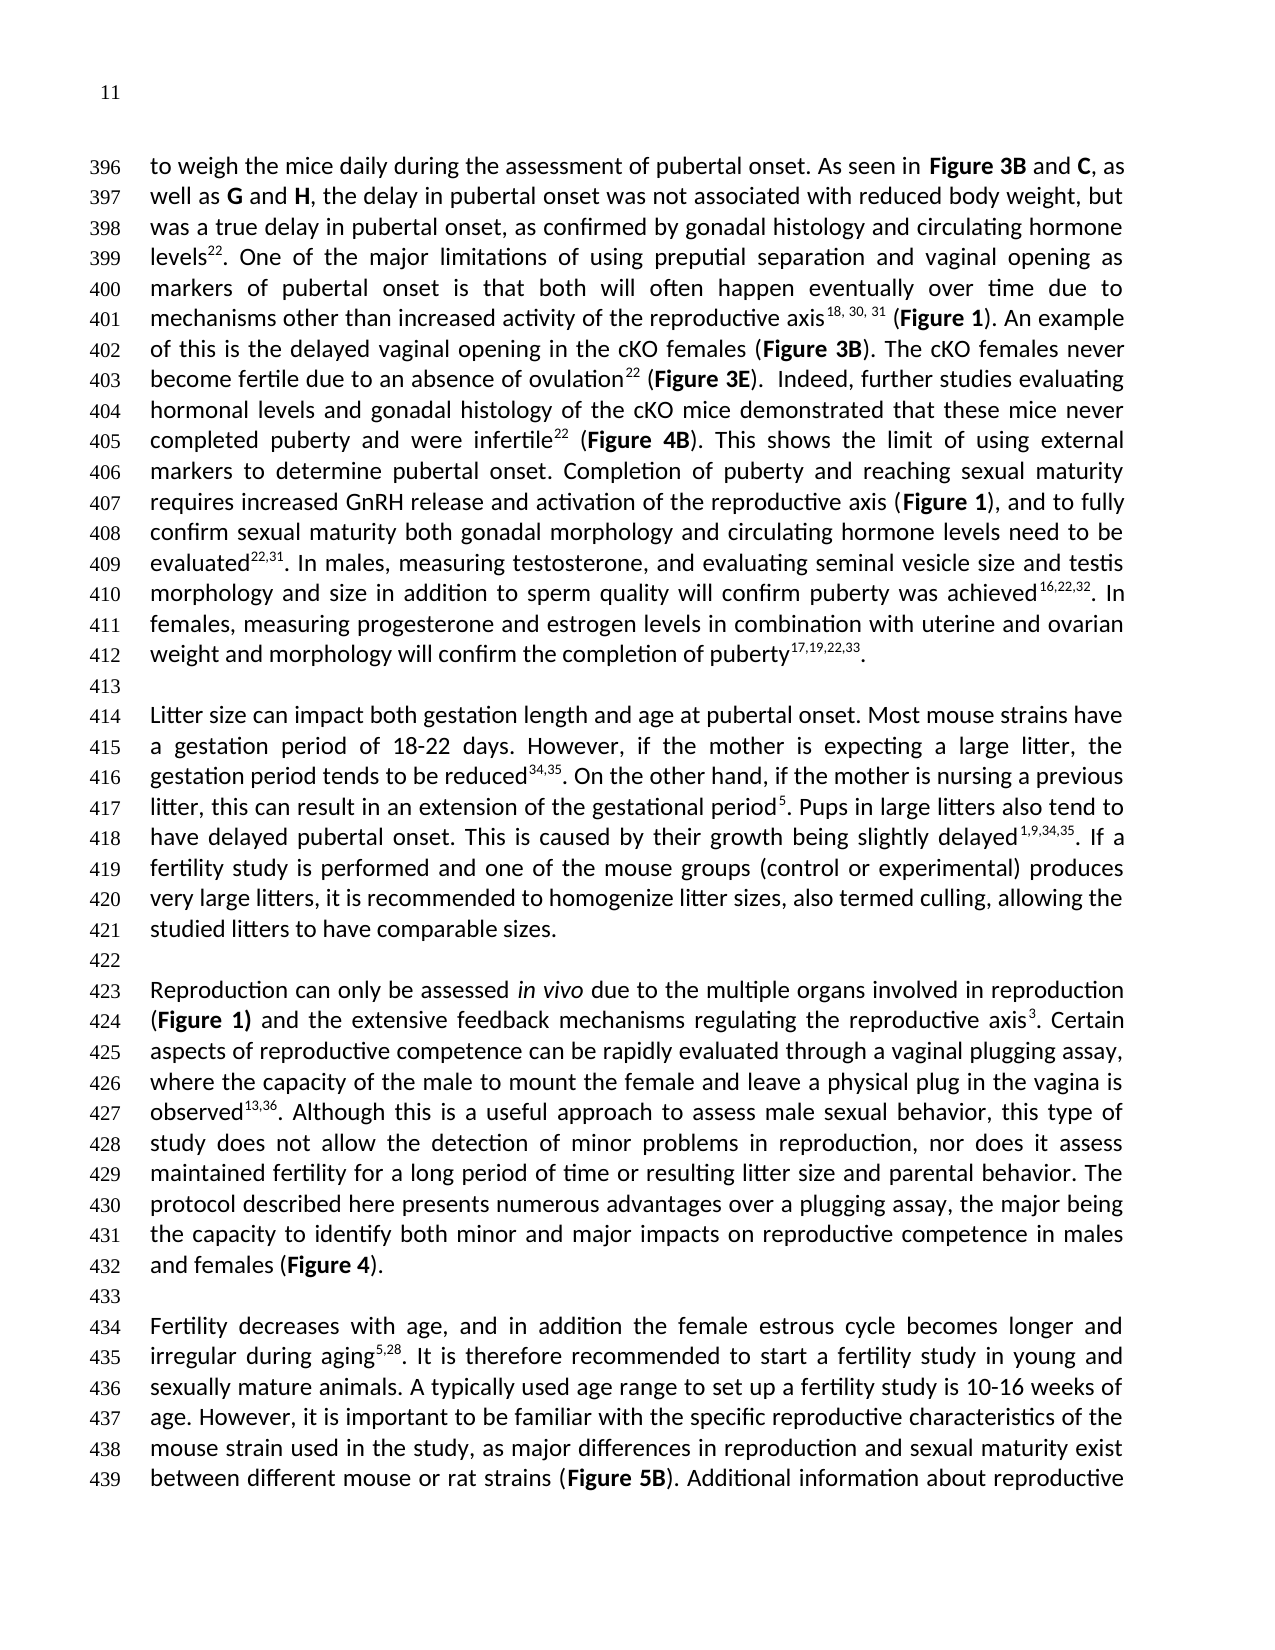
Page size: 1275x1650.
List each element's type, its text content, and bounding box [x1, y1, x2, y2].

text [150, 150, 1125, 669]
text Litter size can impact both gestation length and age at pubertal onset. Most mouse strains have a gestation period of 18-22 days. However, if the mother is expecting a large litter, the gestation period tends to be reduced34,35. On the other hand, if the mother is nursing a previous litter, this can result in an extension of the gestational period5. Pups in large litters also tend to have delayed pubertal onset. This is caused by their growth being slightly delayed1,9,34,35. If a fertility study is performed and one of the mouse groups (control or experimental) produces very large litters, it is recommended to homogenize litter sizes, also termed culling, allowing the studied litters to have comparable sizes. [150, 699, 1125, 943]
text Reproduction can only be assessed in vivo due to the multiple organs involved in reproduction (Figure 1) and the extensive feedback mechanisms regulating the reproductive axis3. Certain aspects of reproductive competence can be rapidly evaluated through a vaginal plugging assay, where the capacity of the male to mount the female and leave a physical plug in the vagina is observed13,36. Although this is a useful approach to assess male sexual behavior, this type of study does not allow the detection of minor problems in reproduction, nor does it assess maintained fertility for a long period of time or resulting litter size and parental behavior. The protocol described here presents numerous advantages over a plugging assay, the major being the capacity to identify both minor and major impacts on reproductive competence in males and females (Figure 4). [150, 974, 1125, 1279]
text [150, 1310, 1125, 1493]
